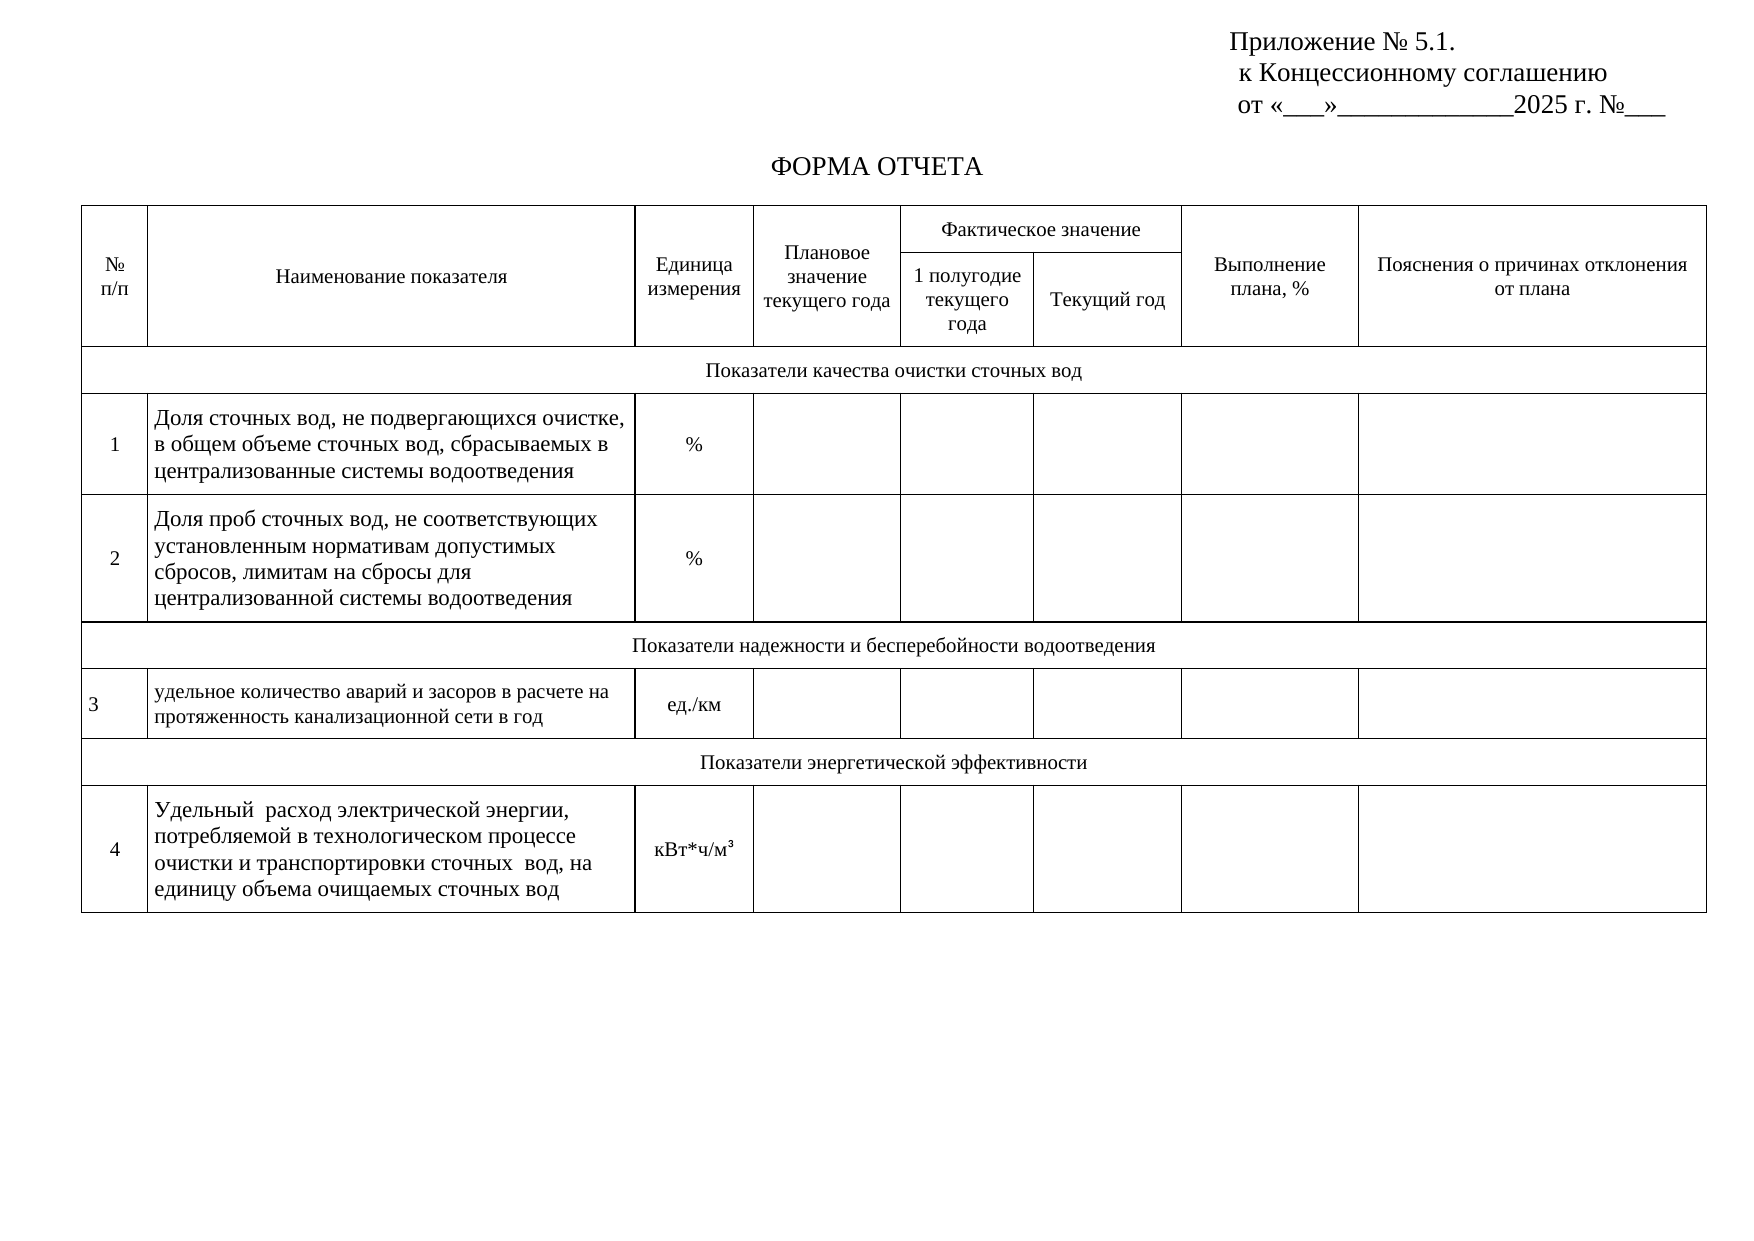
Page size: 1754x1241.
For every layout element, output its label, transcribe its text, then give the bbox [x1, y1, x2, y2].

table_cell % [636, 394, 753, 494]
table_cell 3 [82, 669, 147, 738]
table_cell [1034, 786, 1181, 912]
table_cell удельное количество аварий и засоров в расчете на протяженность канализационной сети в год [148, 669, 634, 738]
table_cell 2 [82, 495, 147, 621]
table_cell кВт*ч/м³ [636, 786, 753, 912]
table_cell [1034, 495, 1181, 621]
table_header № п/п [82, 206, 147, 346]
table_cell [1182, 394, 1358, 494]
table_cell [901, 495, 1033, 621]
table_header Наименование показателя [148, 206, 634, 346]
table_cell [754, 495, 900, 621]
table_cell [901, 394, 1033, 494]
table_cell Показатели энергетической эффективности [82, 739, 1706, 784]
table_cell Показатели надежности и бесперебойности водоотведения [82, 623, 1706, 668]
table_cell Показатели качества очистки сточных вод [82, 347, 1706, 392]
table_cell 1 [82, 394, 147, 494]
text от «___»_____________2025 г. №___ [89, 88, 1665, 119]
table_cell [901, 669, 1033, 738]
table_cell [1034, 394, 1181, 494]
table_cell Доля проб сточных вод, не соответствующих установленным нормативам допустимых сбросов, лимитам на сбросы для централизованной системы водоотведения [148, 495, 634, 621]
table_cell [1034, 669, 1181, 738]
table_cell 4 [82, 786, 147, 912]
text к Концессионному соглашению [89, 57, 1665, 88]
table_cell [754, 394, 900, 494]
table_header Плановое значение текущего года [754, 206, 900, 346]
table_cell [1359, 394, 1706, 494]
table_cell [1182, 495, 1358, 621]
text ФОРМА ОТЧЕТА [89, 150, 1665, 181]
table_cell [1182, 786, 1358, 912]
table_cell Удельный расход электрической энергии, потребляемой в технологическом процессе очистки и транспортировки сточных вод, на единицу объема очищаемых сточных вод [148, 786, 634, 912]
table_cell [901, 786, 1033, 912]
table_cell ед./км [636, 669, 753, 738]
table_header Пояснения о причинах отклонения от плана [1359, 206, 1706, 346]
table_cell [1359, 495, 1706, 621]
table_cell % [636, 495, 753, 621]
table_cell [1182, 669, 1358, 738]
text Приложение № 5.1. [89, 25, 1665, 57]
table_cell 1 полугодие текущего года [901, 253, 1033, 346]
table_cell Доля сточных вод, не подвергающихся очистке, в общем объеме сточных вод, сбрасываемых в централизованные системы водоотведения [148, 394, 634, 494]
table_header Фактическое значение [901, 206, 1181, 252]
table_header Единица измерения [636, 206, 753, 346]
table_cell [754, 786, 900, 912]
table_cell [1359, 669, 1706, 738]
table_cell [754, 669, 900, 738]
table_header Выполнение плана, % [1182, 206, 1358, 346]
table_cell [1359, 786, 1706, 912]
table_cell Текущий год [1034, 253, 1181, 346]
